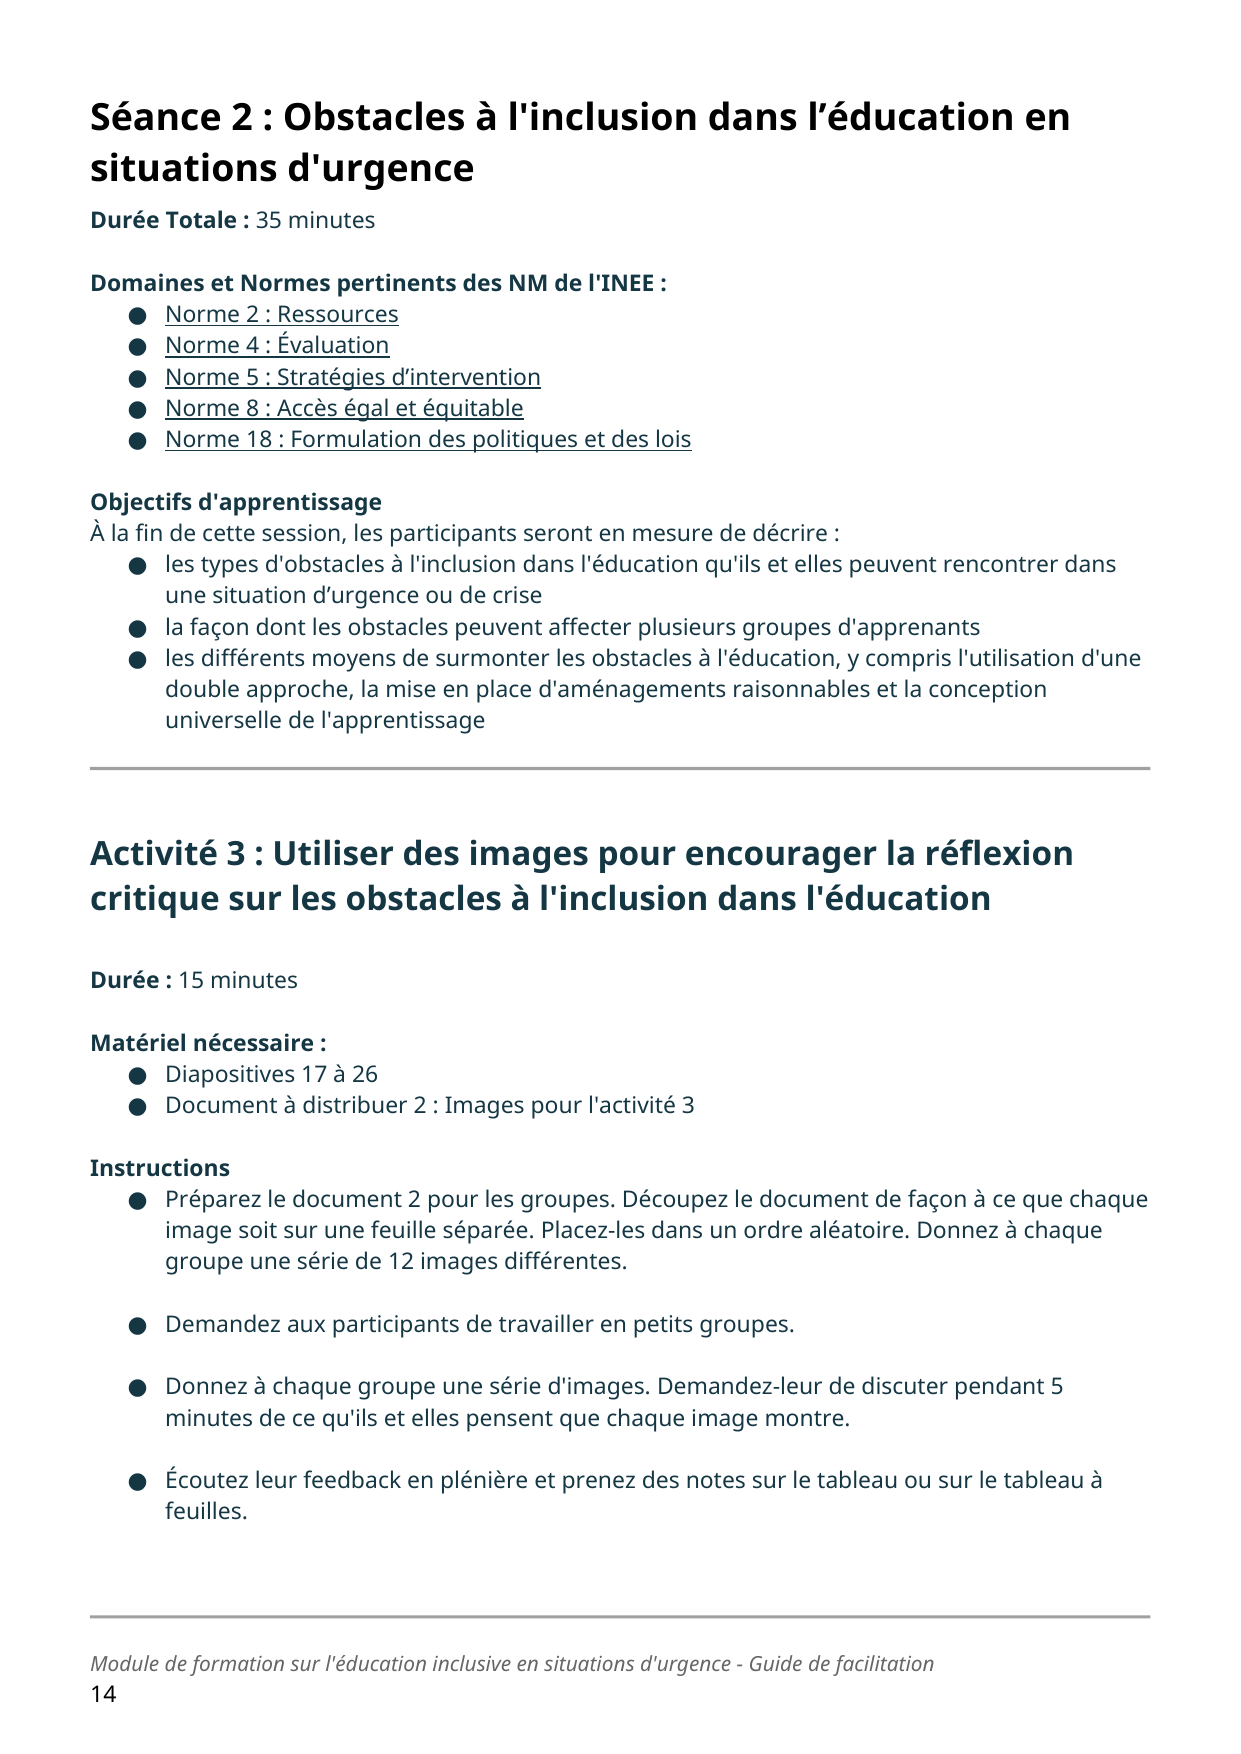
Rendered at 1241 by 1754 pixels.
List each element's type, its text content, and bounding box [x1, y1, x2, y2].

list Demandez aux participants de travailler en petits groupes. [127, 1308, 1150, 1370]
list les types d'obstacles à l'inclusion dans l'éducation qu'ils et elles peuvent rencontrer dans une situation d’urgence ou de crise [127, 548, 1150, 611]
list Document à distribuer 2 : Images pour l'activité 3 [127, 1089, 1150, 1120]
list Écoutez leur feedback en plénière et prenez des notes sur le tableau ou sur le tableau à feuilles. [127, 1464, 1150, 1558]
list la façon dont les obstacles peuvent affecter plusieurs groupes d'apprenants [127, 611, 1150, 642]
list Donnez à chaque groupe une série d'images. Demandez-leur de discuter pendant 5 minutes de ce qu'ils et elles pensent que chaque image montre. [127, 1370, 1150, 1464]
text Domaines et Normes pertinents des NM de l'INEE : [90, 267, 1150, 298]
text Durée Totale : 35 minutes [90, 204, 1150, 236]
list Norme 5 : Stratégies d’intervention [127, 361, 1150, 392]
text Objectifs d'apprentissage [90, 486, 1150, 517]
list les différents moyens de surmonter les obstacles à l'éducation, y compris l'utilisation d'une double approche, la mise en place d'aménagements raisonnables et la conception universelle de l'apprentissage [127, 642, 1150, 736]
list Préparez le document 2 pour les groupes. Découpez le document de façon à ce que chaque image soit sur une feuille séparée. Placez-les dans un ordre aléatoire. Donnez à chaque groupe une série de 12 images différentes. [127, 1183, 1150, 1277]
text À la fin de cette session, les participants seront en mesure de décrire : [90, 517, 1150, 548]
list Norme 18 : Formulation des politiques et des lois [127, 423, 1150, 454]
subtitle Séance 2 : Obstacles à l'inclusion dans l’éducation en situations d'urgence [90, 90, 1150, 192]
list Norme 4 : Évaluation [127, 329, 1150, 361]
subtitle Activité 3 : Utiliser des images pour encourager la réflexion critique sur les obstacles à l'inclusion dans l'éducation [90, 829, 1150, 920]
text Durée : 15 minutes [90, 964, 1150, 995]
list Norme 8 : Accès égal et équitable [127, 392, 1150, 423]
list Norme 2 : Ressources [127, 298, 1150, 329]
text Matériel nécessaire : [90, 1027, 1150, 1058]
list Diapositives 17 à 26 [127, 1058, 1150, 1089]
text Instructions [90, 1152, 1150, 1183]
